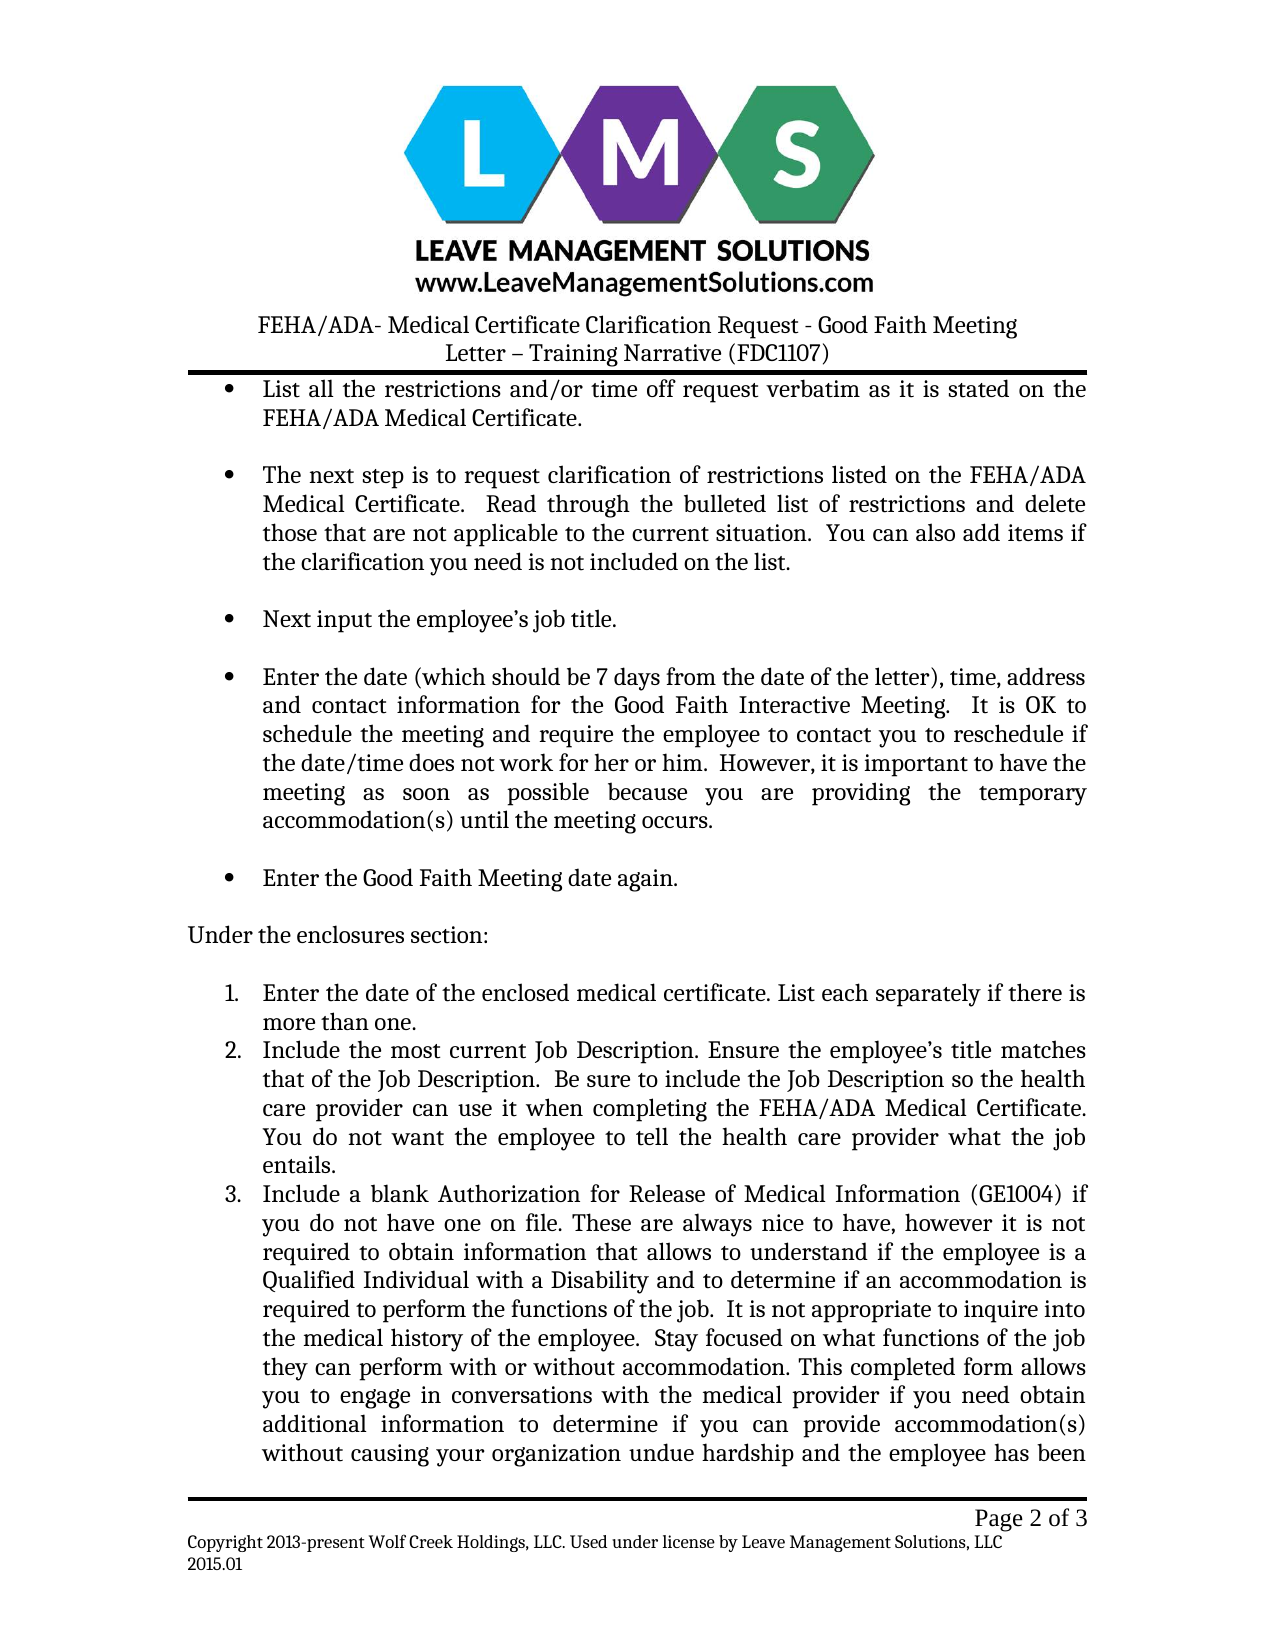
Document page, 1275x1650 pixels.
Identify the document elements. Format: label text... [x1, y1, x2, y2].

text Under the enclosures section: [187, 921, 1087, 950]
list Next input the employee’s job title. [225, 605, 1087, 634]
list Include the most current Job Description. Ensure the employee’s title matches that of the Job Description. Be sure to include the Job Description so the health care provider can use it when completing the FEHA/ADA Medical Certificate. You do not want the employee to tell the health care provider what the job entails. [225, 1036, 1087, 1180]
list List all the restrictions and/or time off request verbatim as it is stated on the FEHA/ADA Medical Certificate. [225, 375, 1087, 432]
list Enter the date of the enclosed medical certificate. List each separately if there is more than one. [225, 979, 1087, 1036]
list The next step is to request clarification of restrictions listed on the FEHA/ADA Medical Certificate. Read through the bulleted list of restrictions and delete those that are not applicable to the current situation. You can also add items if the clarification you need is not included on the list. [225, 461, 1087, 576]
list Enter the date (which should be 7 days from the date of the letter), time, address and contact information for the Good Faith Interactive Meeting. It is OK to schedule the meeting and require the employee to contact you to reschedule if the date/time does not work for her or him. However, it is important to have the meeting as soon as possible because you are providing the temporary accommodation(s) until the meeting occurs. [225, 662, 1087, 835]
picture [393, 75, 882, 311]
list Enter the Good Faith Meeting date again. [225, 864, 1087, 892]
